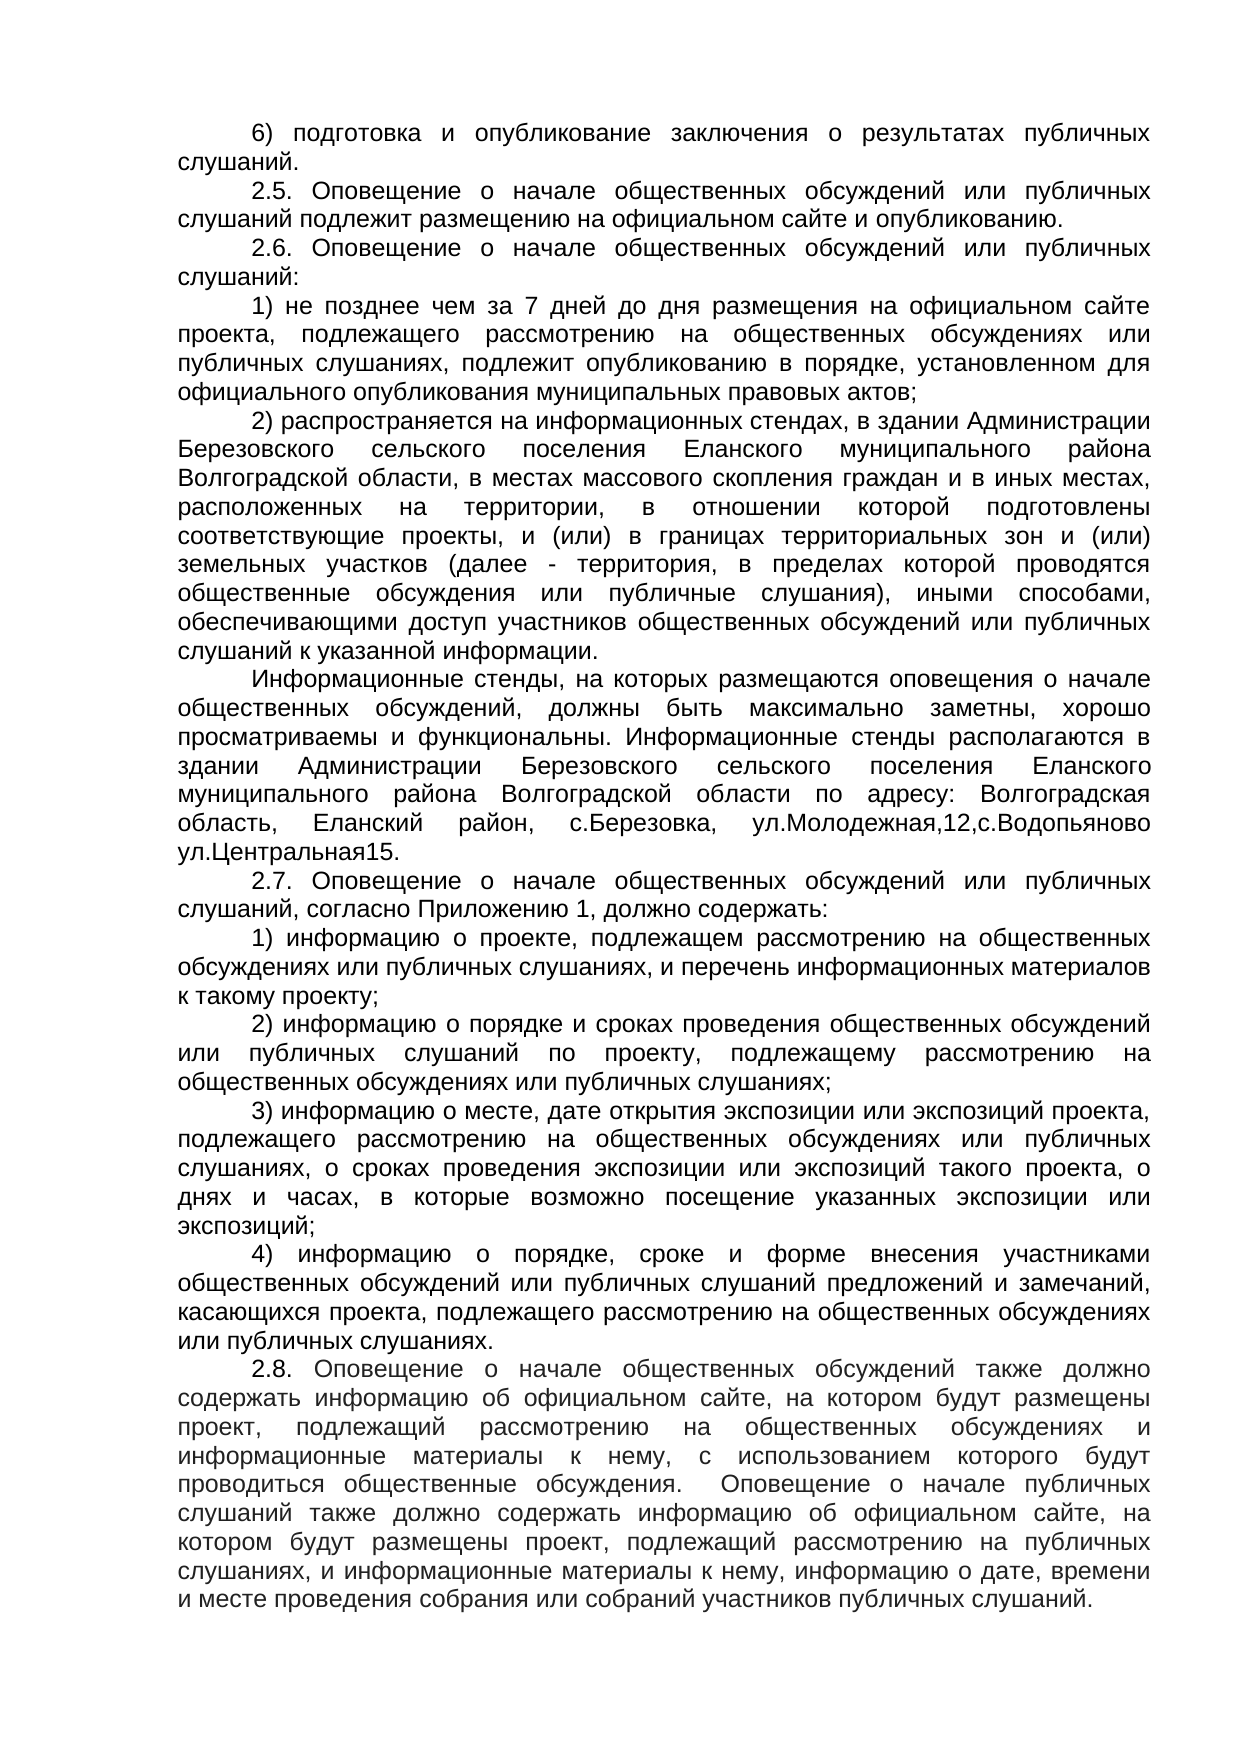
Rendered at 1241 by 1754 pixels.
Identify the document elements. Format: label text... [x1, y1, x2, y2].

text 6) подготовка и опубликование заключения о результатах публичных слушаний. [177, 118, 1152, 176]
text 2.5. Оповещение о начале общественных обсуждений или публичных слушаний подлежит размещению на официальном сайте и опубликованию. [177, 176, 1152, 233]
text Информационные стенды, на которых размещаются оповещения о начале общественных обсуждений, должны быть максимально заметны, хорошо просматриваемы и функциональны. Информационные стенды располагаются в здании Администрации Березовского сельского поселения Еланского муниципального района Волгоградской области по адресу: Волгоградская область, Еланский район, с.Березовка, ул.Молодежная,12,с.Водопьяново ул.Центральная15. [177, 664, 1152, 866]
text 2) информацию о порядке и сроках проведения общественных обсуждений или публичных слушаний по проекту, подлежащему рассмотрению на общественных обсуждениях или публичных слушаниях; [177, 1009, 1152, 1096]
text 2.6. Оповещение о начале общественных обсуждений или публичных слушаний: [177, 233, 1152, 291]
text 1) информацию о проекте, подлежащем рассмотрению на общественных обсуждениях или публичных слушаниях, и перечень информационных материалов к такому проекту; [177, 923, 1152, 1009]
list 2.7. Оповещение о начале общественных обсуждений или публичных слушаний, согласно Приложению 1, должно содержать: [177, 866, 1152, 923]
text 1) не позднее чем за 7 дней до дня размещения на официальном сайте проекта, подлежащего рассмотрению на общественных обсуждениях или публичных слушаниях, подлежит опубликованию в порядке, установленном для официального опубликования муниципальных правовых актов; [177, 291, 1152, 406]
text 3) информацию о месте, дате открытия экспозиции или экспозиций проекта, подлежащего рассмотрению на общественных обсуждениях или публичных слушаниях, о сроках проведения экспозиции или экспозиций такого проекта, о днях и часах, в которые возможно посещение указанных экспозиции или экспозиций; [177, 1096, 1152, 1239]
list 2.8. Оповещение о начале общественных обсуждений также должно содержать информацию об официальном сайте, на котором будут размещены проект, подлежащий рассмотрению на общественных обсуждениях и информационные материалы к нему, с использованием которого будут проводиться общественные обсуждения. Оповещение о начале публичных слушаний также должно содержать информацию об официальном сайте, на котором будут размещены проект, подлежащий рассмотрению на публичных слушаниях, и информационные материалы к нему, информацию о дате, времени и месте проведения собрания или собраний участников публичных слушаний. [177, 1354, 1152, 1613]
text 2) распространяется на информационных стендах, в здании Администрации Березовского сельского поселения Еланского муниципального района Волгоградской области, в местах массового скопления граждан и в иных местах, расположенных на территории, в отношении которой подготовлены соответствующие проекты, и (или) в границах территориальных зон и (или) земельных участков (далее - территория, в пределах которой проводятся общественные обсуждения или публичные слушания), иными способами, обеспечивающими доступ участников общественных обсуждений или публичных слушаний к указанной информации. [177, 406, 1152, 664]
text 4) информацию о порядке, сроке и форме внесения участниками общественных обсуждений или публичных слушаний предложений и замечаний, касающихся проекта, подлежащего рассмотрению на общественных обсуждениях или публичных слушаниях. [177, 1239, 1152, 1354]
